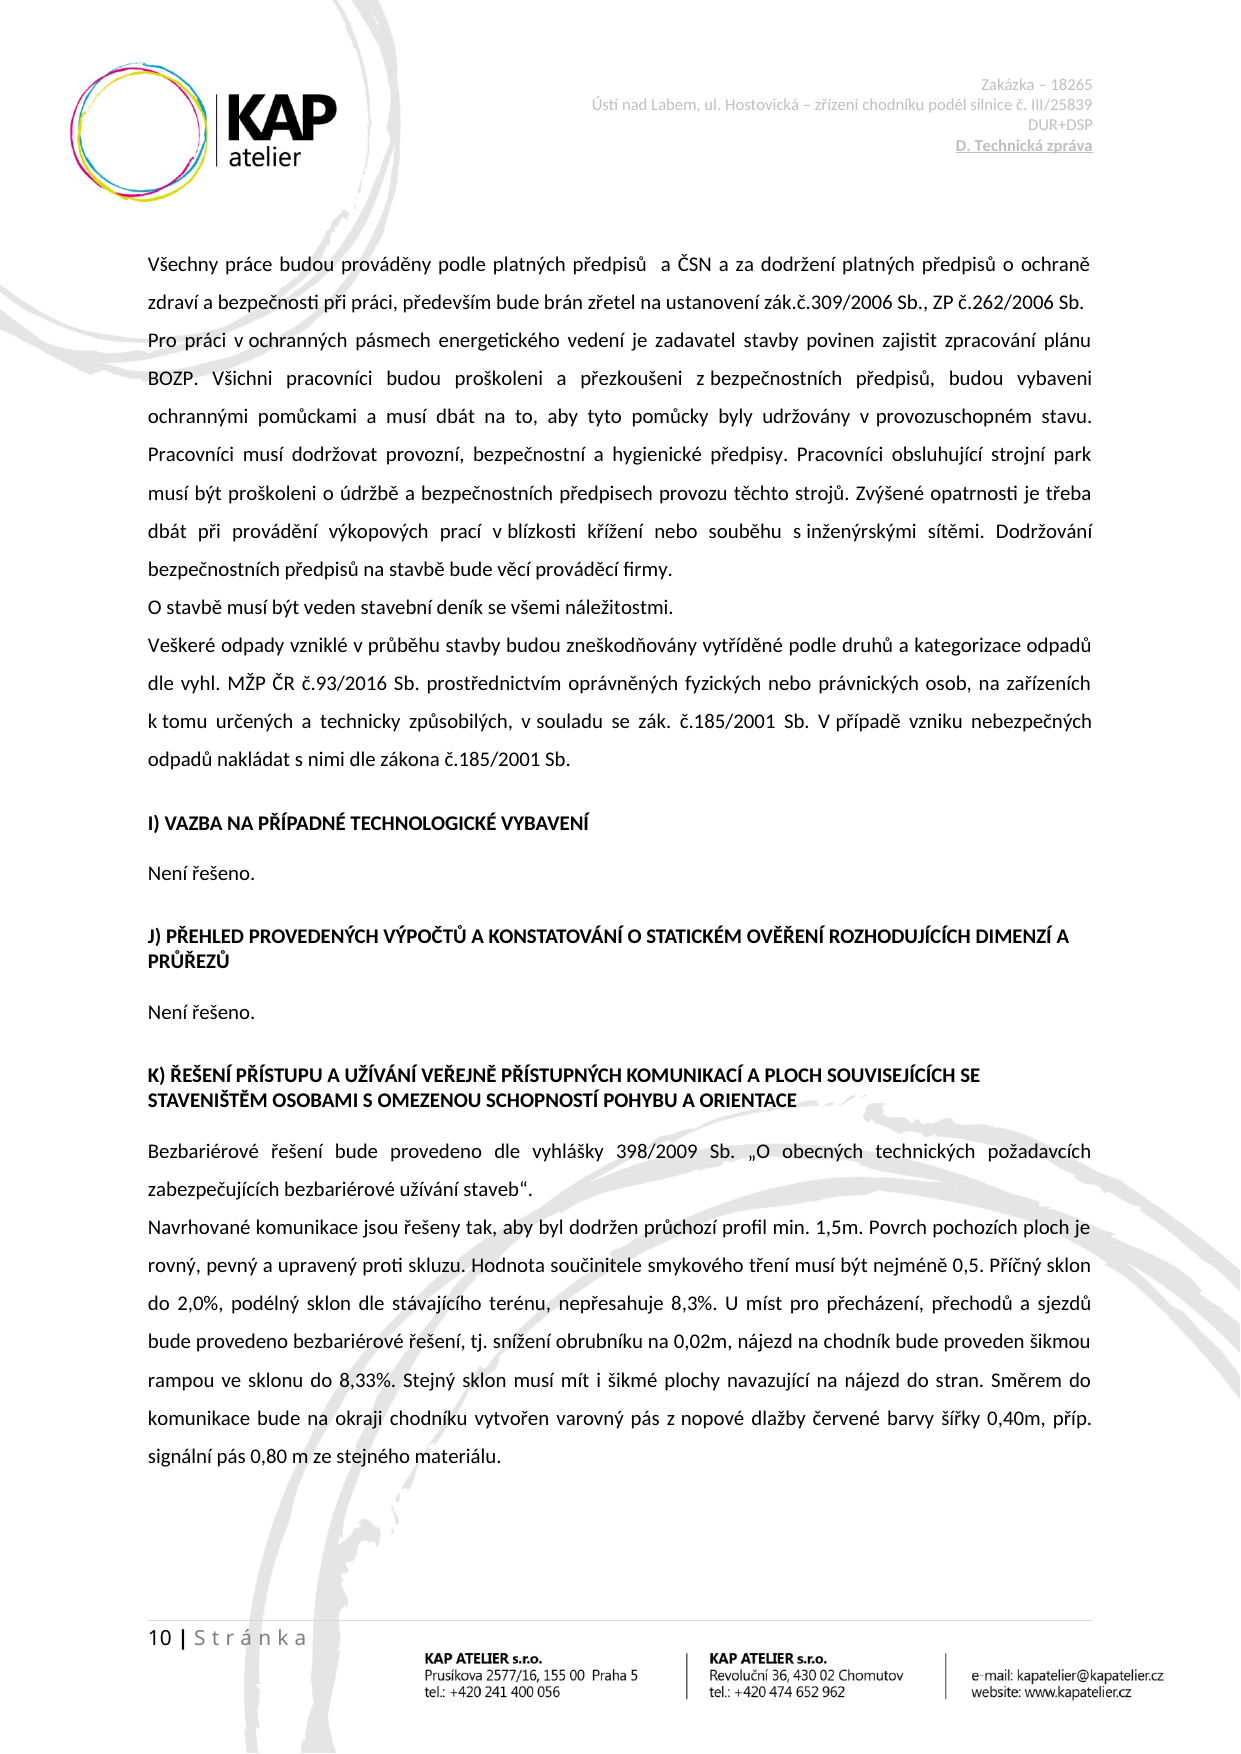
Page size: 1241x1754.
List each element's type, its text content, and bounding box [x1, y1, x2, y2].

text Není řešeno. [148, 860, 1092, 886]
text Navrhované komunikace jsou řešeny tak, aby byl dodržen průchozí profil min. 1,5m. Povrch pochozích ploch je rovný, pevný a upravený proti skluzu. Hodnota součinitele smykového tření musí být nejméně 0,5. Příčný sklon do 2,0%, podélný sklon dle stávajícího terénu, nepřesahuje 8,3%. U míst pro přecházení, přechodů a sjezdů bude provedeno bezbariérové řešení, tj. snížení obrubníku na 0,02m, nájezd na chodník bude proveden šikmou rampou ve sklonu do 8,33%. Stejný sklon musí mít i šikmé plochy navazující na nájezd do stran. Směrem do komunikace bude na okraji chodníku vytvořen varovný pás z nopové dlažby červené barvy šířky 0,40m, příp. signální pás 0,80 m ze stejného materiálu. [148, 1214, 1092, 1468]
text Bezbariérové řešení bude provedeno dle vyhlášky 398/2009 Sb. „O obecných technických požadavcích zabezpečujících bezbariérové užívání staveb“. [148, 1138, 1092, 1202]
text Pro práci v ochranných pásmech energetického vedení je zadavatel stavby povinen zajistit zpracování plánu BOZP. Všichni pracovníci budou proškoleni a přezkoušeni z bezpečnostních předpisů, budou vybaveni ochrannými pomůckami a musí dbát na to, aby tyto pomůcky byly udržovány v provozuschopném stavu. Pracovníci musí dodržovat provozní, bezpečnostní a hygienické předpisy. Pracovníci obsluhující strojní park musí být proškoleni o údržbě a bezpečnostních předpisech provozu těchto strojů. Zvýšené opatrnosti je třeba dbát při provádění výkopových prací v blízkosti křížení nebo souběhu s inženýrskými sítěmi. Dodržování bezpečnostních předpisů na stavbě bude věcí prováděcí firmy. [148, 327, 1092, 581]
subtitle J) PŘEHLED PROVEDENÝCH VÝPOČTŮ A KONSTATOVÁNÍ O STATICKÉM OVĚŘENÍ ROZHODUJÍCÍCH DIMENZÍ A PRŮŘEZŮ [148, 923, 1092, 974]
text Není řešeno. [148, 999, 1092, 1024]
picture [0, 0, 1241, 1753]
text O stavbě musí být veden stavební deník se všemi náležitostmi. [148, 594, 1092, 619]
subtitle I) VAZBA NA PŘÍPADNÉ TECHNOLOGICKÉ VYBAVENÍ [148, 810, 1092, 835]
text Všechny práce budou prováděny podle platných předpisů a ČSN a za dodržení platných předpisů o ochraně zdraví a bezpečnosti při práci, především bude brán zřetel na ustanovení zák.č.309/2006 Sb., ZP č.262/2006 Sb. [148, 251, 1092, 314]
text Veškeré odpady vzniklé v průběhu stavby budou zneškodňovány vytříděné podle druhů a kategorizace odpadů dle vyhl. MŽP ČR č.93/2016 Sb. prostřednictvím oprávněných fyzických nebo právnických osob, na zařízeních k tomu určených a technicky způsobilých, v souladu se zák. č.185/2001 Sb. V případě vzniku nebezpečných odpadů nakládat s nimi dle zákona č.185/2001 Sb. [148, 632, 1092, 772]
subtitle K) ŘEŠENÍ PŘÍSTUPU A UŽÍVÁNÍ VEŘEJNĚ PŘÍSTUPNÝCH KOMUNIKACÍ A PLOCH SOUVISEJÍCÍCH SE STAVENIŠTĚM OSOBAMI S OMEZENOU SCHOPNOSTÍ POHYBU A ORIENTACE [148, 1062, 1092, 1113]
